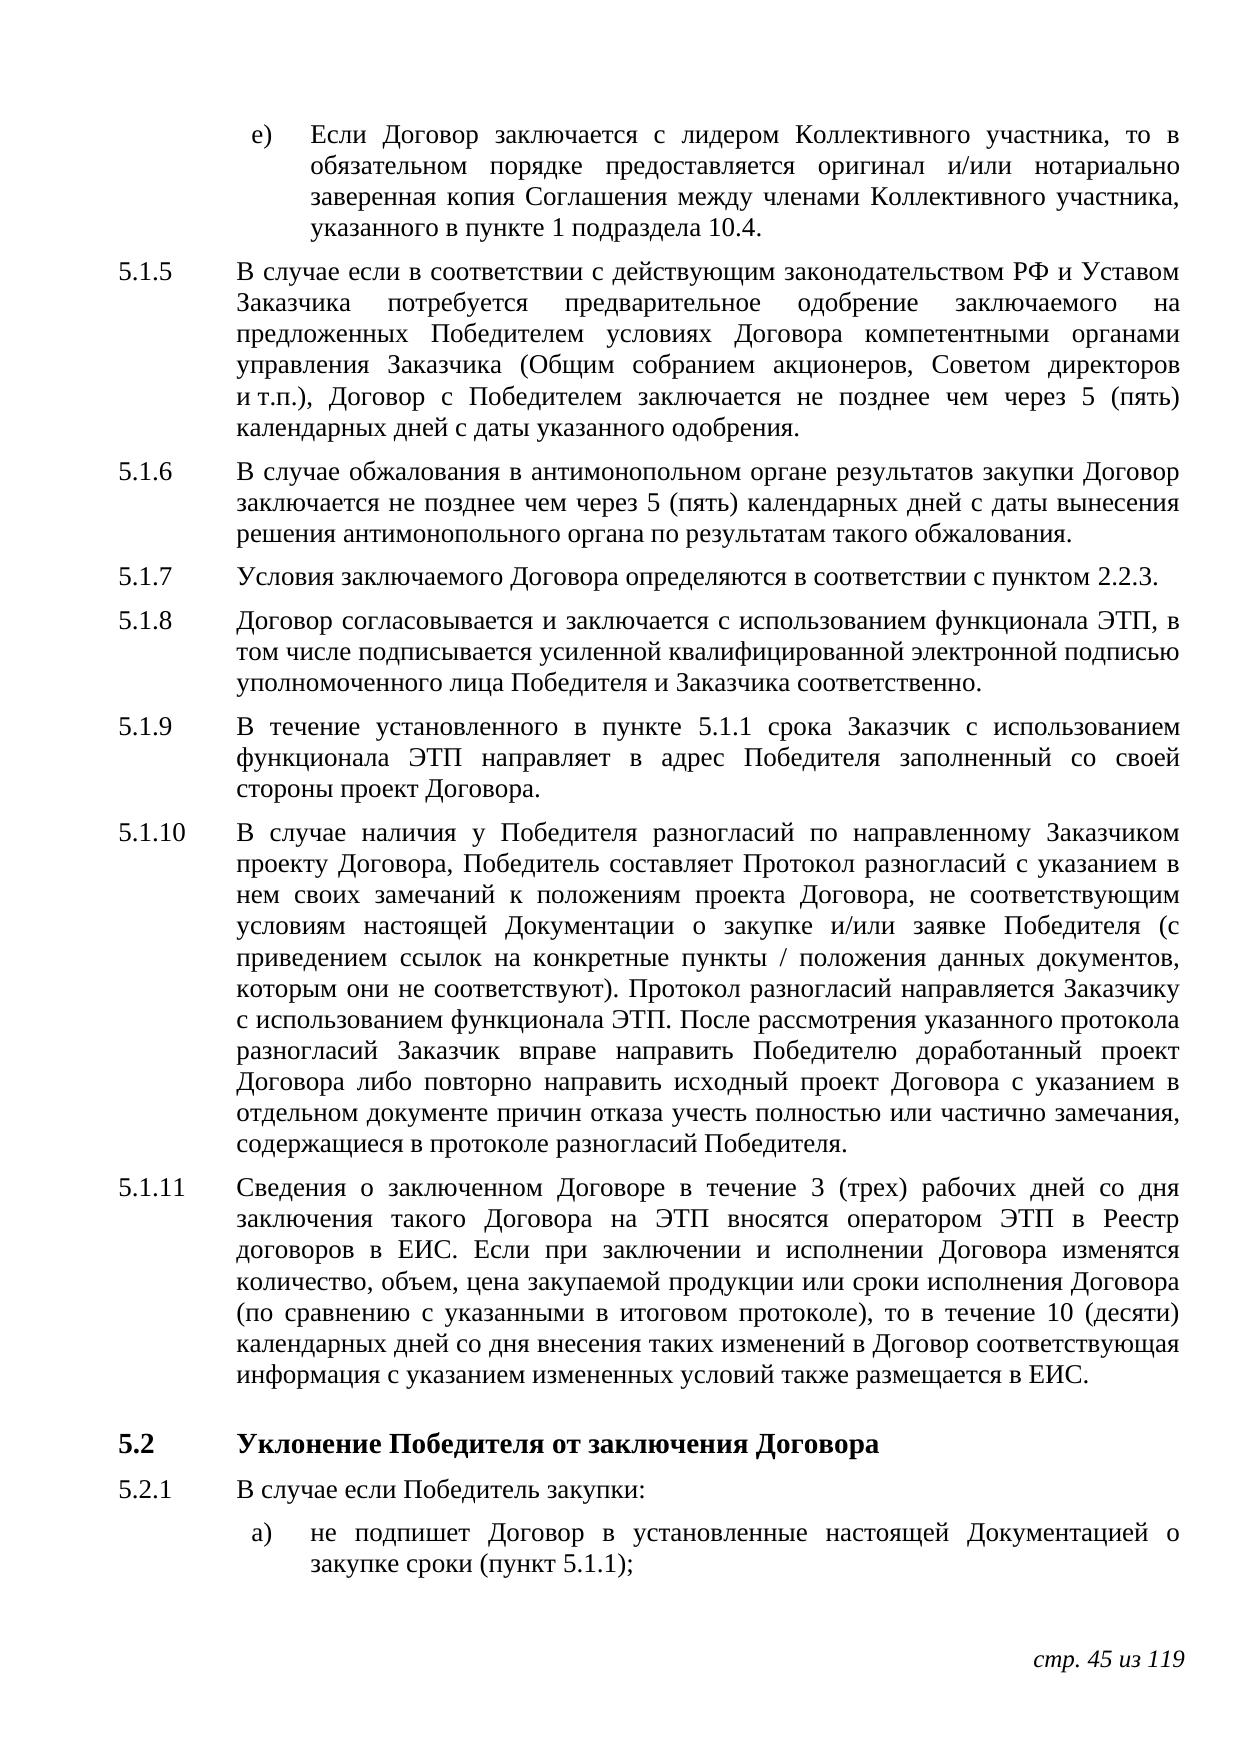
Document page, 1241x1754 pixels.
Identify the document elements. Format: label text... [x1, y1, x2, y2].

text В случае если Победитель закупки: [118, 1473, 1181, 1504]
text В случае если в соответствии с действующим законодательством РФ и Уставом Заказчика потребуется предварительное одобрение заключаемого на предложенных Победителем условиях Договора компетентными органами управления Заказчика (Общим собранием акционеров, Советом директоров и т.п.), Договор с Победителем заключается не позднее чем через 5 (пять) календарных дней с даты указанного одобрения. [118, 255, 1181, 442]
text Условия заключаемого Договора определяются в соответствии с пунктом 2.2.3. [118, 561, 1181, 592]
list Если Договор заключается с лидером Коллективного участника, то в обязательном порядке предоставляется оригинал и/или нотариально заверенная копия Соглашения между членами Коллективного участника, указанного в пункте 1 подраздела 10.4. [251, 118, 1181, 243]
text не подпишет Договор в установленные настоящей Документацией о закупке сроки (пункт 5.1.1); [251, 1516, 1181, 1579]
text В случае обжалования в антимонопольном органе результатов закупки Договор заключается не позднее чем через 5 (пять) календарных дней с даты вынесения решения антимонопольного органа по результатам такого обжалования. [118, 454, 1181, 548]
subtitle Уклонение Победителя от заключения Договора [118, 1427, 1181, 1460]
text Договор согласовывается и заключается с использованием функционала ЭТП, в том числе подписывается усиленной квалифицированной электронной подписью уполномоченного лица Победителя и Заказчика соответственно. [118, 604, 1181, 698]
text В течение установленного в пункте 5.1.1 срока Заказчик с использованием функционала ЭТП направляет в адрес Победителя заполненный со своей стороны проект Договора. [118, 710, 1181, 803]
text Сведения о заключенном Договоре в течение 3 (трех) рабочих дней со дня заключения такого Договора на ЭТП вносятся оператором ЭТП в Реестр договоров в ЕИС. Если при заключении и исполнении Договора изменятся количество, объем, цена закупаемой продукции или сроки исполнения Договора (по сравнению с указанными в итоговом протоколе), то в течение 10 (десяти) календарных дней со дня внесения таких изменений в Договор соответствующая информация с указанием измененных условий также размещается в ЕИС. [118, 1171, 1181, 1389]
text В случае наличия у Победителя разногласий по направленному Заказчиком проекту Договора, Победитель составляет Протокол разногласий с указанием в нем своих замечаний к положениям проекта Договора, не соответствующим условиям настоящей Документации о закупке и/или заявке Победителя (с приведением ссылок на конкретные пункты / положения данных документов, которым они не соответствуют). Протокол разногласий направляется Заказчику с использованием функционала ЭТП. После рассмотрения указанного протокола разногласий Заказчик вправе направить Победителю доработанный проект Договора либо повторно направить исходный проект Договора с указанием в отдельном документе причин отказа учесть полностью или частично замечания, содержащиеся в протоколе разногласий Победителя. [118, 816, 1181, 1159]
